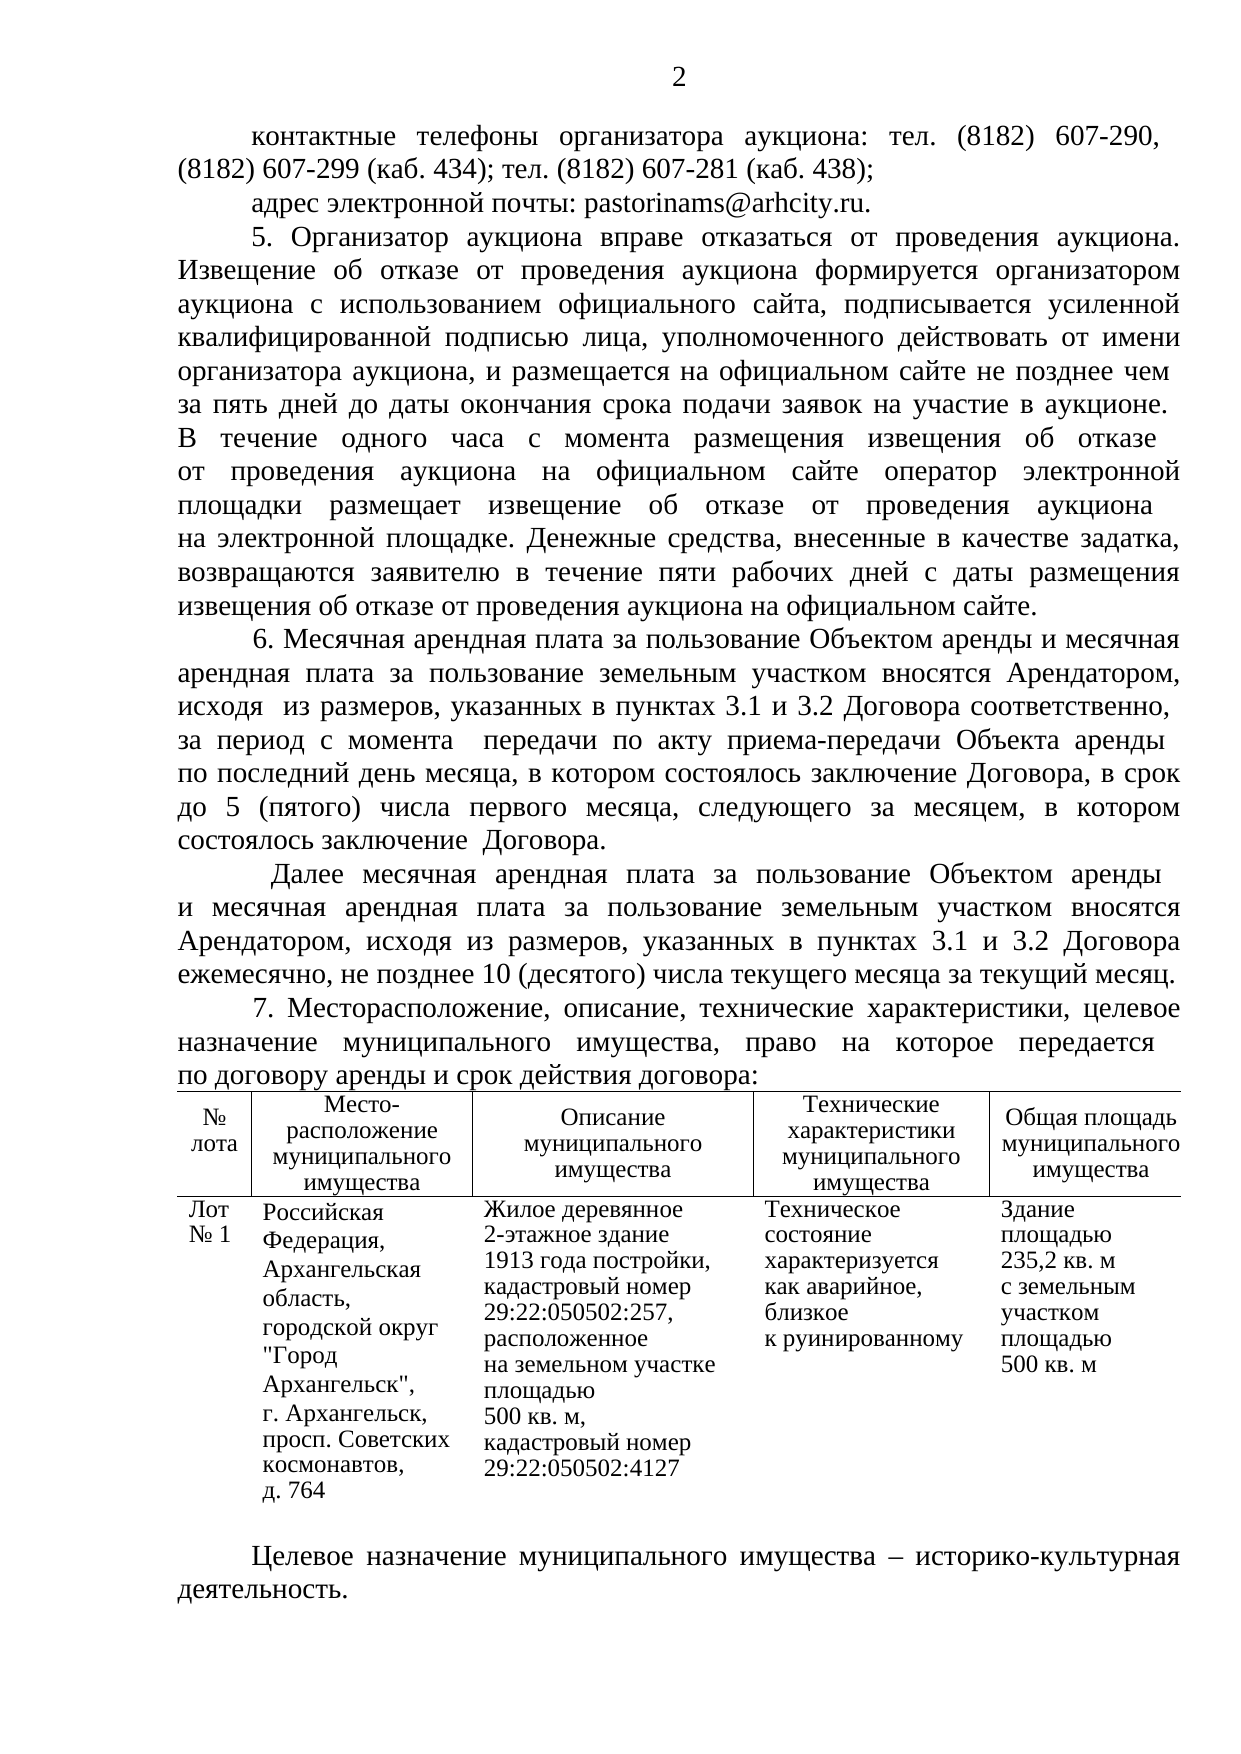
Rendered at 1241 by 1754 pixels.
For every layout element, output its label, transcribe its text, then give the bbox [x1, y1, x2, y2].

table_cell Техническое состояние характеризуется как аварийное, близкое к руинированному [753, 1197, 989, 1504]
table_header Общая площадь муниципального имущества [990, 1092, 1181, 1196]
text 5. Организатор аукциона вправе отказаться от проведения аукциона. Извещение об отказе от проведения аукциона формируется организатором аукциона с использованием официального сайта, подписывается усиленной квалифицированной подписью лица, уполномоченного действовать от имени организатора аукциона, и размещается на официальном сайте не позднее чем за пять дней до даты окончания срока подачи заявок на участие в аукционе. В течение одного часа с момента размещения извещения об отказе от проведения аукциона на официальном сайте оператор электронной площадки размещает извещение об отказе от проведения аукциона на электронной площадке. Денежные средства, внесенные в качестве задатка, возвращаются заявителю в течение пяти рабочих дней с даты размещения извещения об отказе от проведения аукциона на официальном сайте. [177, 219, 1181, 621]
text 6. Месячная арендная плата за пользование Объектом аренды и месячная арендная плата за пользование земельным участком вносятся Арендатором, исходя из размеров, указанных в пунктах 3.1 и 3.2 Договора соответственно, за период с момента передачи по акту приема-передачи Объекта аренды по последний день месяца, в котором состоялось заключение Договора, в срок до 5 (пятого) числа первого месяца, следующего за месяцем, в котором состоялось заключение Договора. [177, 621, 1181, 856]
text Далее месячная арендная плата за пользование Объектом аренды и месячная арендная плата за пользование земельным участком вносятся Арендатором, исходя из размеров, указанных в пунктах 3.1 и 3.2 Договора ежемесячно, не позднее 10 (десятого) числа текущего месяца за текущий месяц. [177, 856, 1181, 990]
text контактные телефоны организатора аукциона: тел. (8182) 607-290, (8182) 607-299 (каб. 434); тел. (8182) 607-281 (каб. 438); [177, 118, 1181, 185]
table_header Описание муниципального имущества [473, 1092, 753, 1196]
text 7. Месторасположение, описание, технические характеристики, целевое назначение муниципального имущества, право на которое передается по договору аренды и срок действия договора: [177, 990, 1181, 1091]
table_header Технические характеристики муниципального имущества [754, 1092, 989, 1196]
table_cell Лот № 1 [177, 1197, 251, 1504]
table_header Место- расположение муниципального имущества [252, 1092, 472, 1196]
table_header № лота [177, 1092, 251, 1196]
table_cell Здание площадью 235,2 кв. м с земельным участком площадью 500 кв. м [989, 1197, 1181, 1504]
text Целевое назначение муниципального имущества – историко-культурная деятельность. [177, 1538, 1181, 1605]
table_cell Российская Федерация, Архангельская область, городской округ "Город Архангельск", г. Архангельск, просп. Советских космонавтов, д. 764 [251, 1197, 472, 1504]
table_cell Жилое деревянное 2-этажное здание 1913 года постройки, кадастровый номер 29:22:050502:257, расположенное на земельном участке площадью 500 кв. м, кадастровый номер 29:22:050502:4127 [473, 1197, 753, 1504]
text адрес электронной почты: pastorinams@arhcity.ru. [177, 185, 1181, 219]
